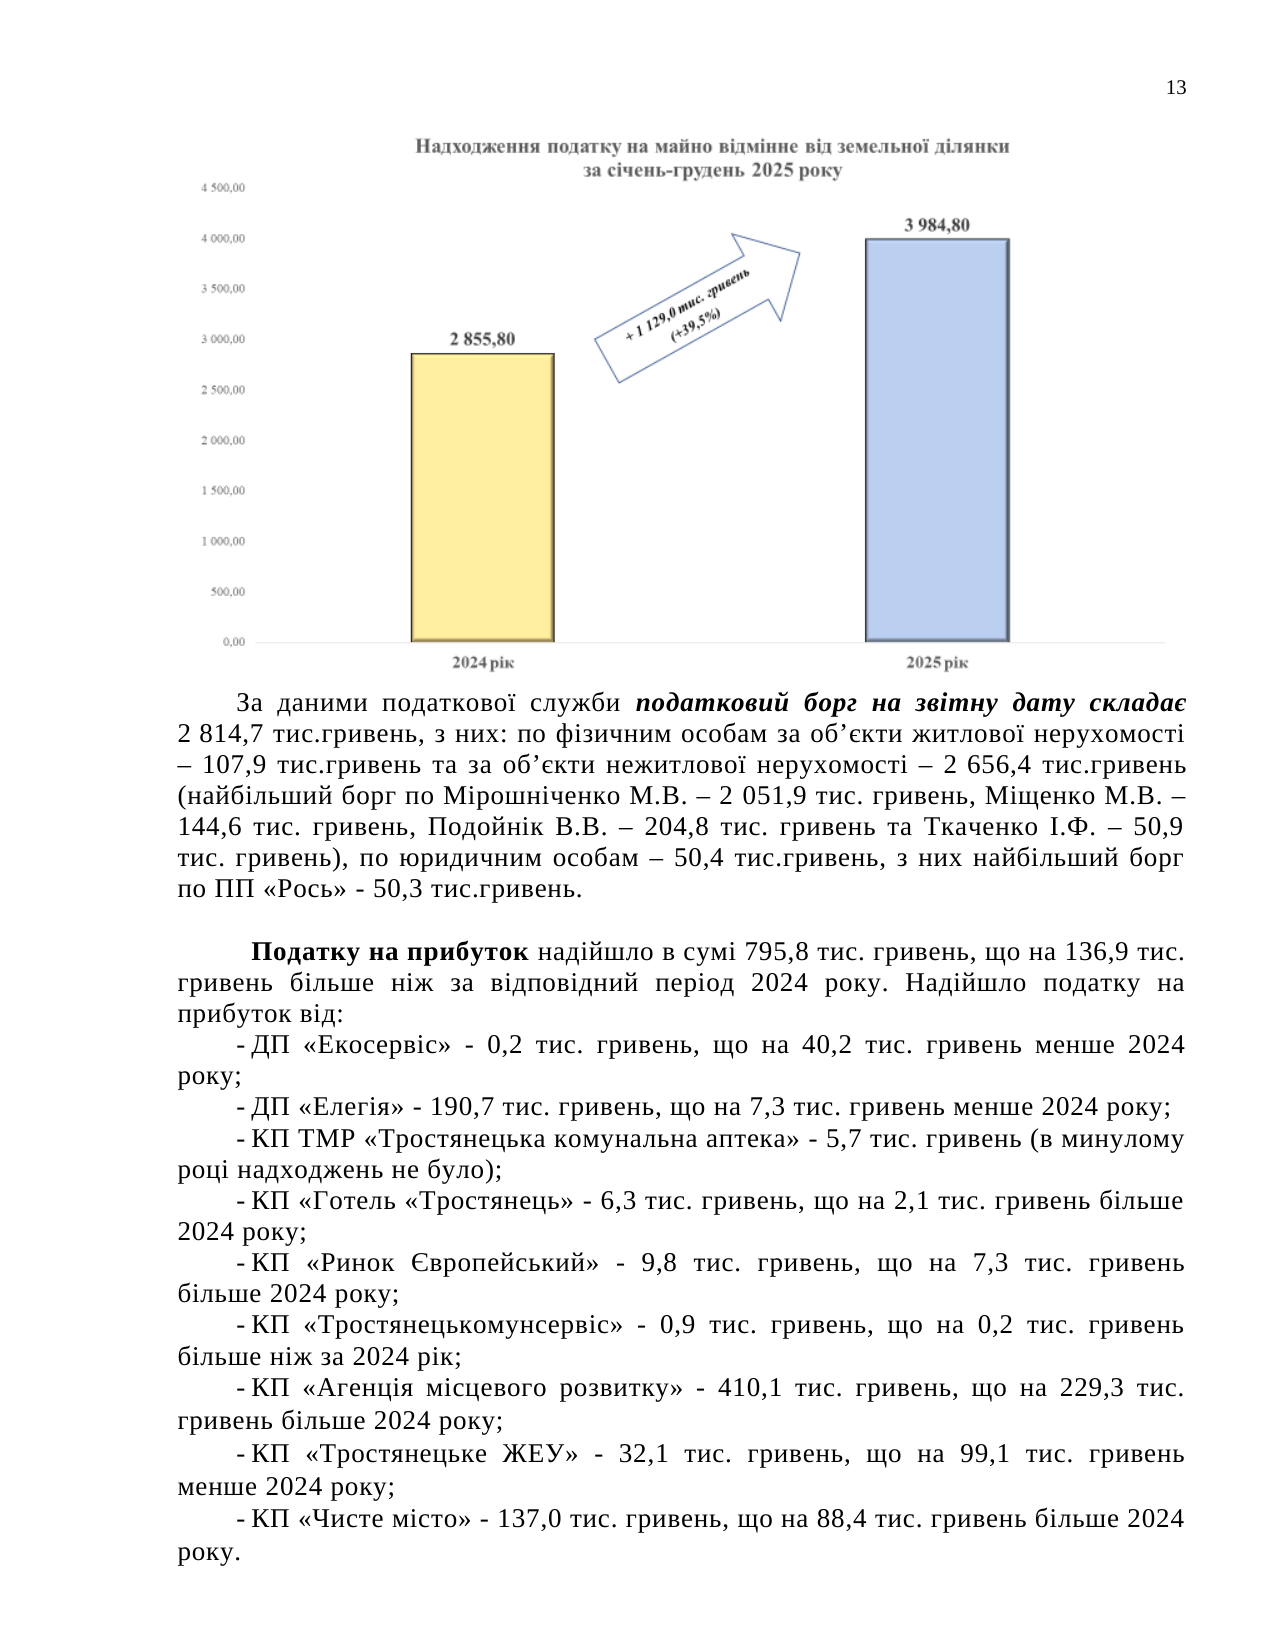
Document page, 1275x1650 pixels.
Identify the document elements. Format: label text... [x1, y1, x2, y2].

text Податку на прибуток надійшло в сумі 795,8 тис. гривень, що на 136,9 тис. гривень більше ніж за відповідний період 2024 року. Надійшло податку на прибуток від: [177, 935, 1186, 1028]
list КП «Агенція місцевого розвитку» - 410,1 тис. гривень, що на 229,3 тис. гривень більше 2024 року; [177, 1371, 1186, 1435]
picture [177, 123, 1178, 686]
text За даними податкової служби податковий борг на звітну дату складає 2 814,7 тис.гривень, з них: по фізичним особам за об’єкти житлової нерухомості – 107,9 тис.гривень та за об’єкти нежитлової нерухомості – 2 656,4 тис.гривень (найбільший борг по Мірошніченко М.В. – 2 051,9 тис. гривень, Міщенко М.В. – 144,6 тис. гривень, Подойнік В.В. – 204,8 тис. гривень та Ткаченко І.Ф. – 50,9 тис. гривень), по юридичним особам – 50,4 тис.гривень, з них найбільший борг по ПП «Рось» - 50,3 тис.гривень. [177, 686, 1186, 904]
list КП «Тростянецьке ЖЕУ» - 32,1 тис. гривень, що на 99,1 тис. гривень менше 2024 року; [177, 1437, 1186, 1501]
list КП «Чисте місто» - 137,0 тис. гривень, що на 88,4 тис. гривень більше 2024 року. [177, 1502, 1186, 1567]
list КП «Готель «Тростянець» - 6,3 тис. гривень, що на 2,1 тис. гривень більше 2024 року; [177, 1184, 1186, 1246]
list КП «Ринок Європейський» - 9,8 тис. гривень, що на 7,3 тис. гривень більше 2024 року; [177, 1246, 1186, 1308]
list ДП «Екосервіс» - 0,2 тис. гривень, що на 40,2 тис. гривень менше 2024 року; [177, 1028, 1186, 1091]
list ДП «Елегія» - 190,7 тис. гривень, що на 7,3 тис. гривень менше 2024 року; [177, 1091, 1186, 1122]
list КП ТМР «Тростянецька комунальна аптека» - 5,7 тис. гривень (в минулому році надходжень не було); [177, 1122, 1186, 1184]
list КП «Тростянецькомунсервіс» - 0,9 тис. гривень, що на 0,2 тис. гривень більше ніж за 2024 рік; [177, 1308, 1186, 1371]
